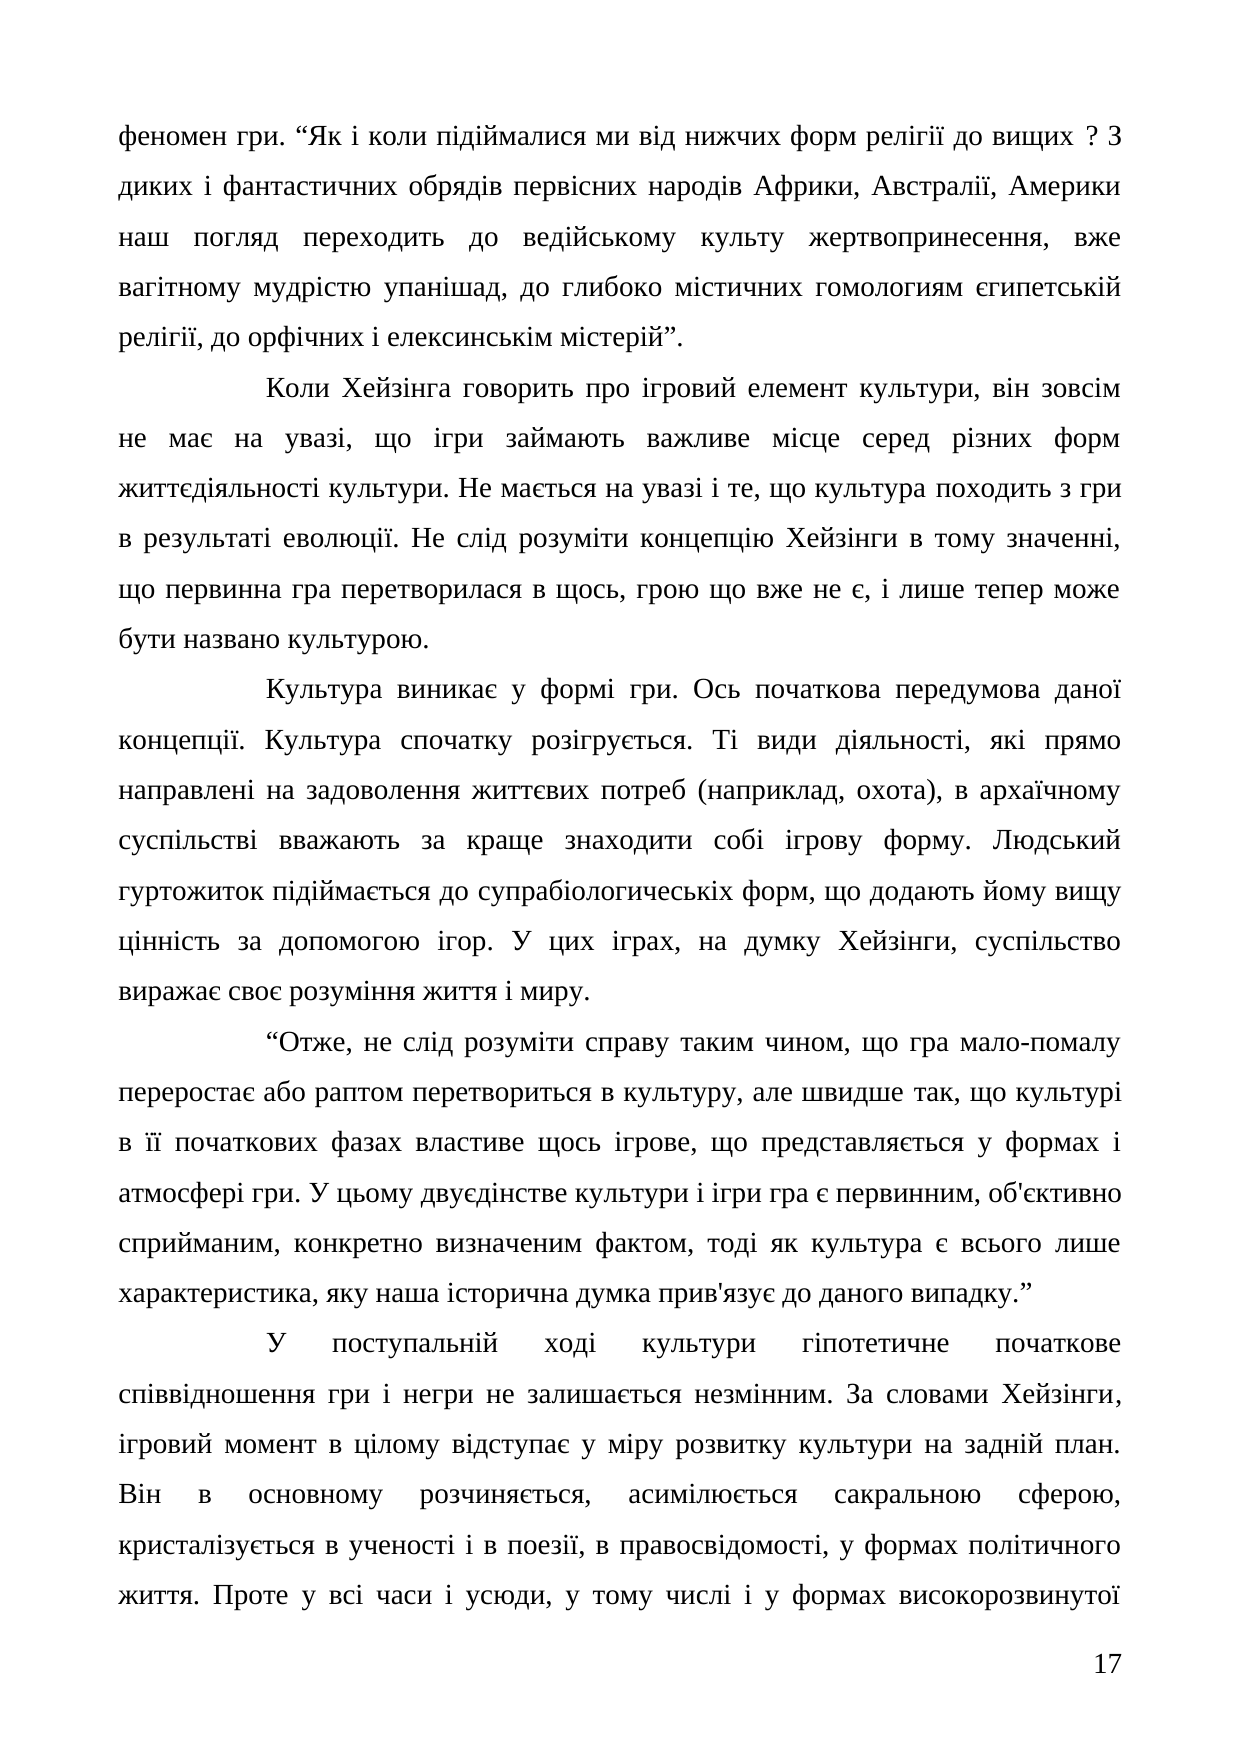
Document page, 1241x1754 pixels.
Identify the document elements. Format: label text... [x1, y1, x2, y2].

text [118, 1326, 1122, 1611]
text “Отже, не слід розуміти справу таким чином, що гра мало-помалу переростає або раптом перетвориться в культуру, але швидше так, що культурі в її початкових фазах властиве щось ігрове, що представляється у формах і атмосфері гри. У цьому двуєдінстве культури і ігри гра є первинним, об'єктивно сприйманим, конкретно визначеним фактом, тоді як культура є всього лише характеристика, яку наша історична думка прив'язує до даного випадку.” [118, 1024, 1122, 1309]
text Культура виникає у формі гри. Ось початкова передумова даної концепції. Культура спочатку розігрується. Ті види діяльності, які прямо направлені на задоволення життєвих потреб (наприклад, охота), в архаїчному суспільстві вважають за краще знаходити собі ігрову форму. Людський гуртожиток підіймається до супрабіологичеськіх форм, що додають йому вищу цінність за допомогою ігор. У цих іграх, на думку Хейзінги, суспільство виражає своє розуміння життя і миру. [118, 672, 1122, 1007]
text Коли Хейзінга говорить про ігровий елемент культури, він зовсім не має на увазі, що ігри займають важливе місце серед різних форм життєдіяльності культури. Не мається на увазі і те, що культура походить з гри в результаті еволюції. Не слід розуміти концепцію Хейзінги в тому значенні, що первинна гра перетворилася в щось, грою що вже не є, і лише тепер може бути названо культурою. [118, 370, 1122, 655]
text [118, 118, 1122, 353]
